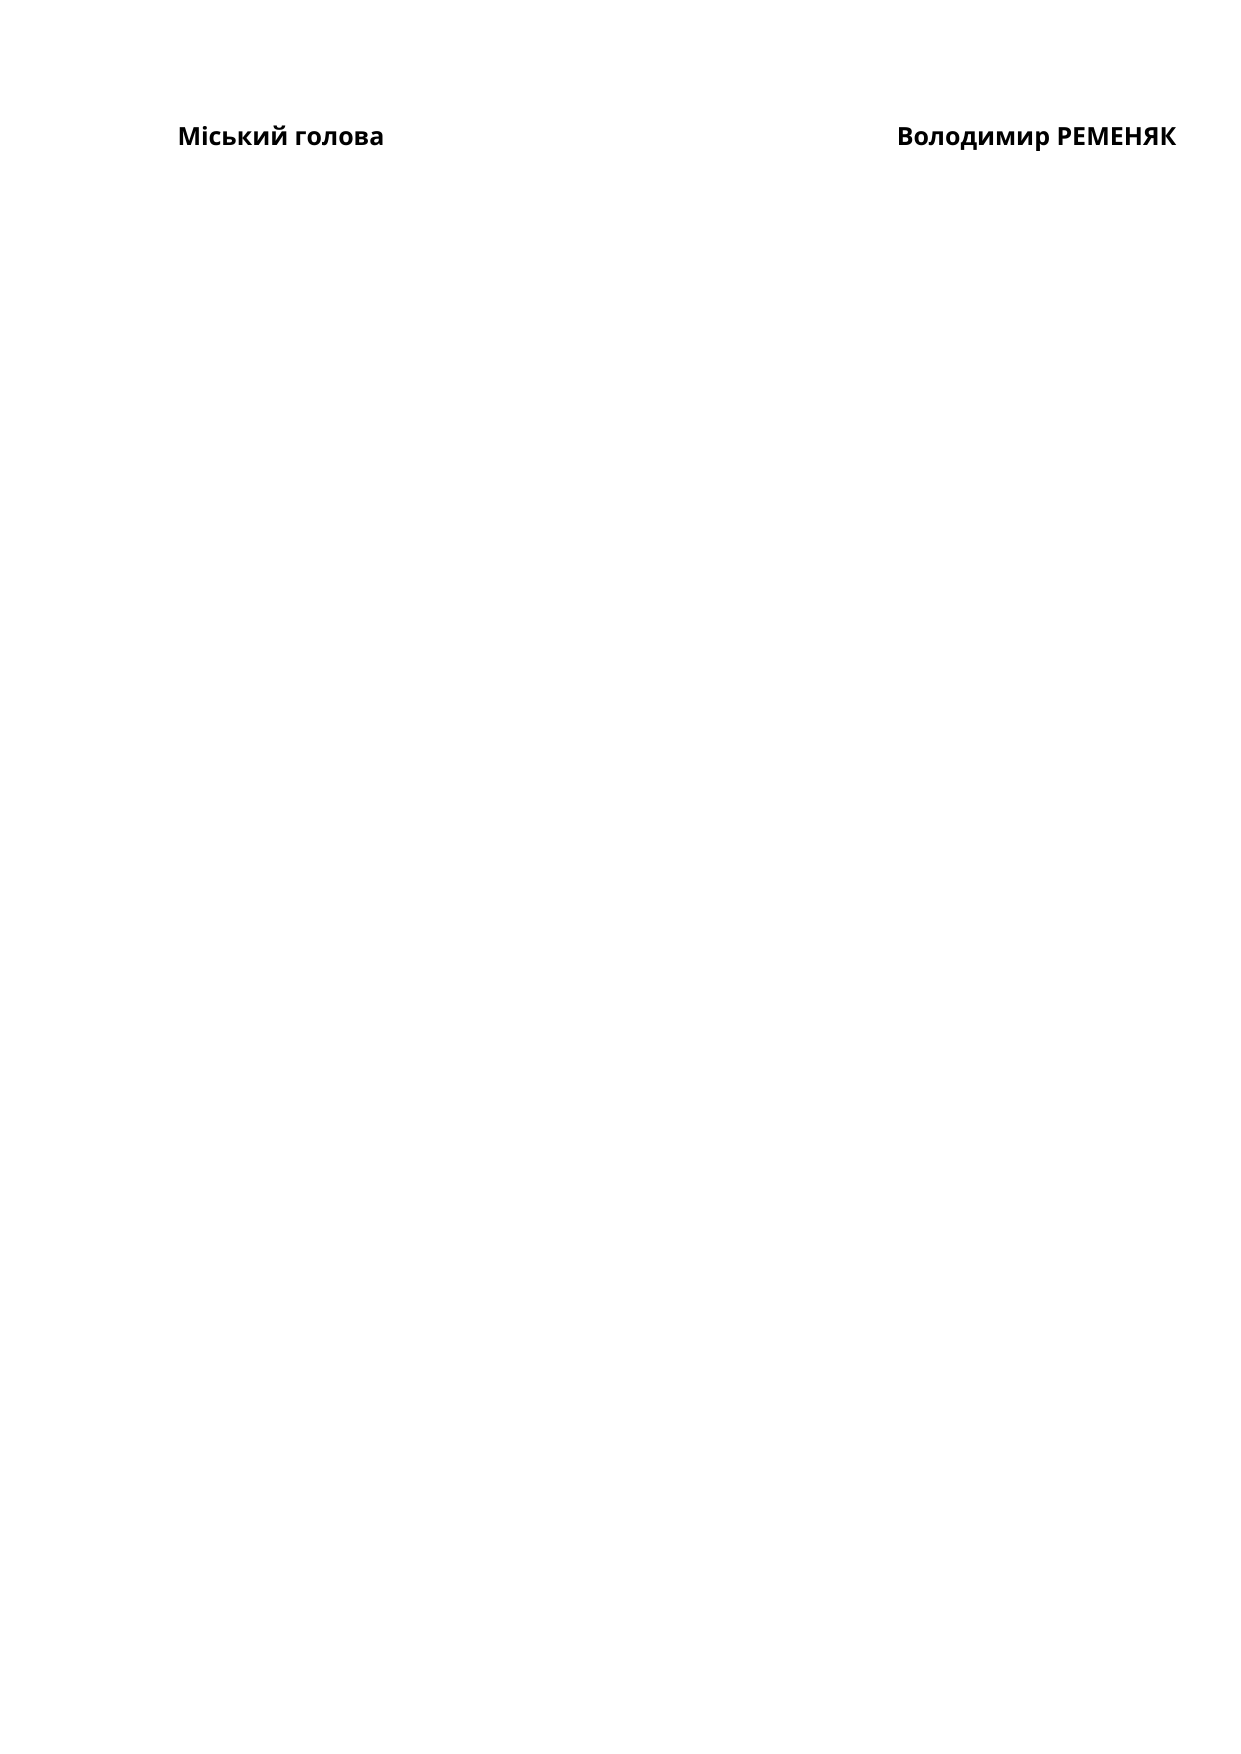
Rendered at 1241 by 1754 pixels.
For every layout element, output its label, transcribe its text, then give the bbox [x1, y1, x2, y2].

text Міський голова Володимир РЕМЕНЯК [177, 118, 1181, 152]
